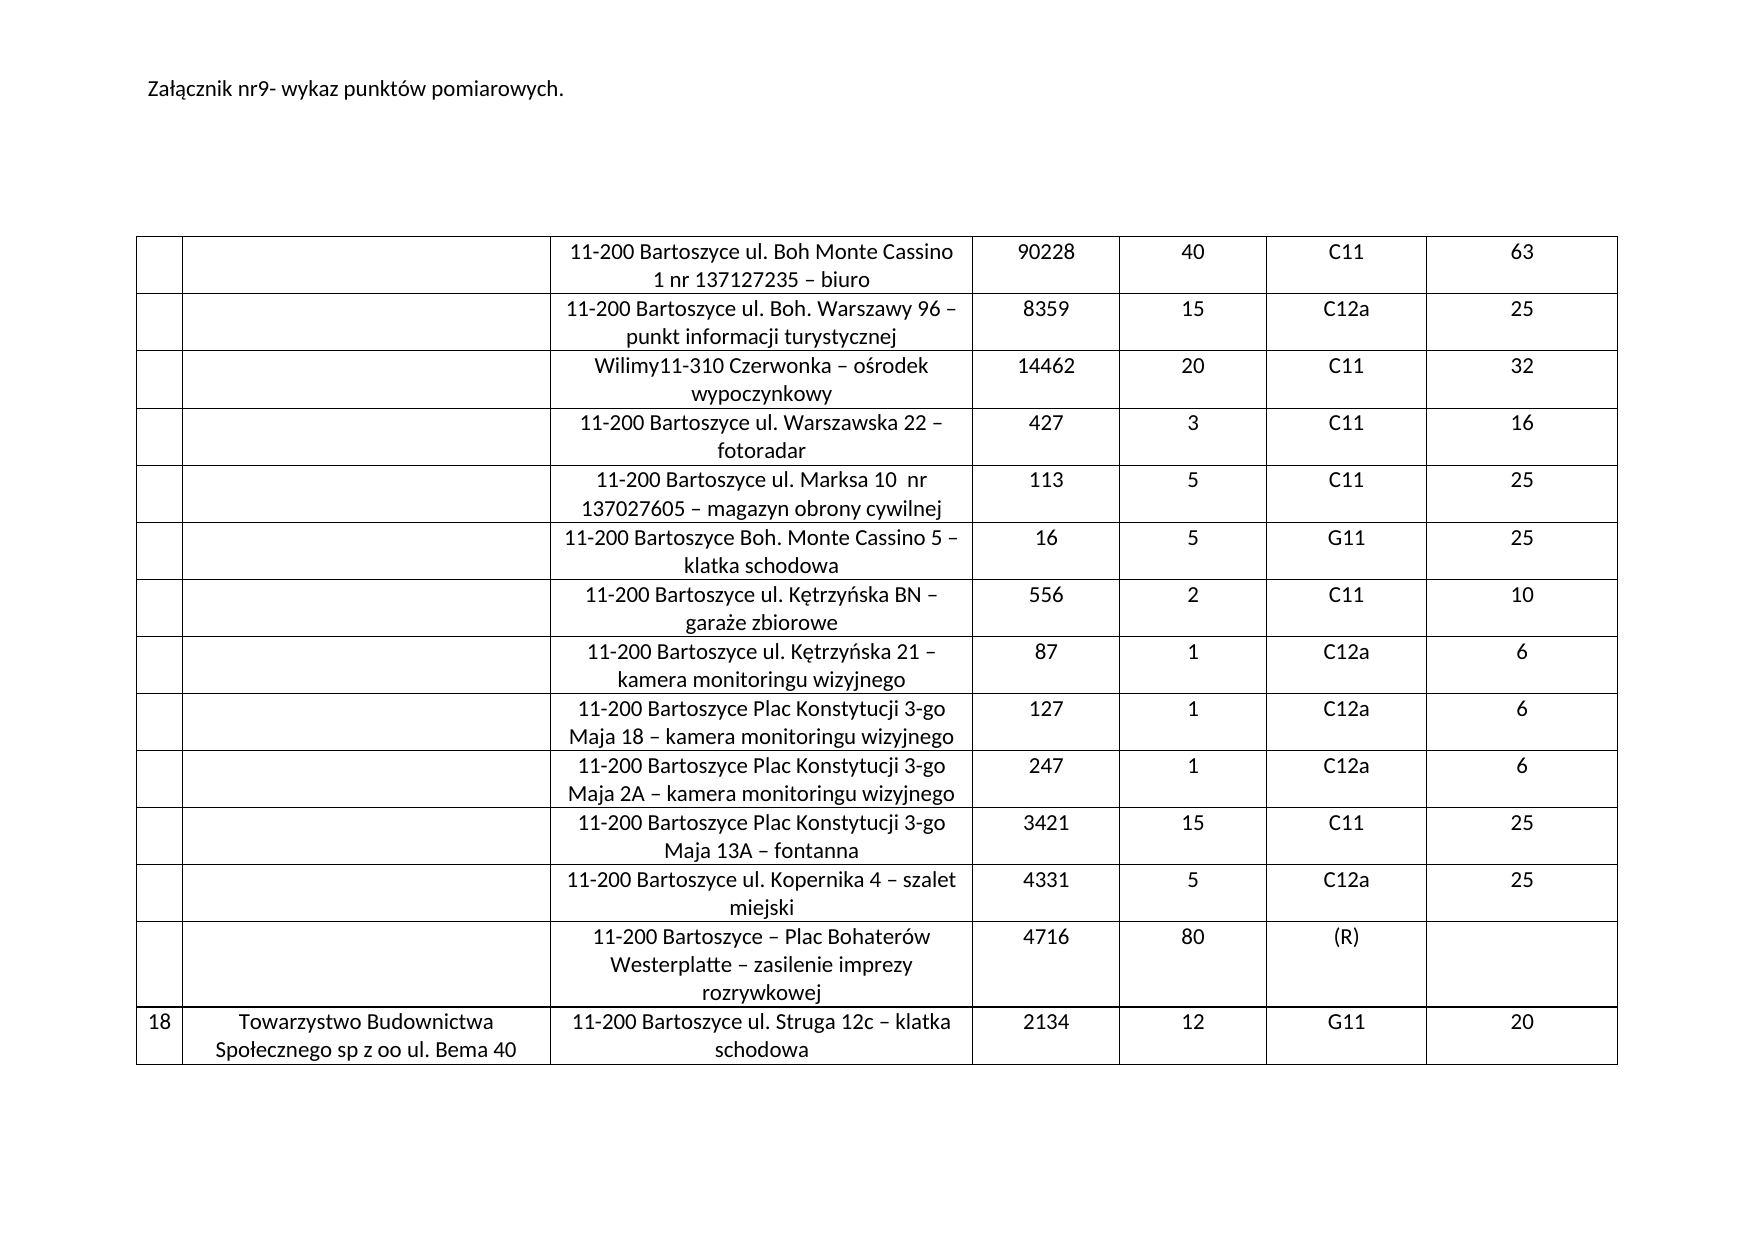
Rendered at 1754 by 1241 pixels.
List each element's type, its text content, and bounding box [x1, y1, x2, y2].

table_cell Towarzystwo Budownictwa Społecznego sp z oo ul. Bema 40 [183, 1008, 550, 1063]
table_cell C11 [1267, 409, 1426, 464]
table_cell [137, 694, 182, 750]
table_cell 1 [1120, 637, 1266, 693]
table_cell 18 [137, 1008, 182, 1063]
table_cell [183, 237, 550, 293]
table_cell 10 [1427, 580, 1617, 636]
table_cell 4716 [973, 922, 1119, 1006]
table_cell 1 [1120, 694, 1266, 750]
table_cell 80 [1120, 922, 1266, 1006]
table_cell [183, 808, 550, 864]
table_cell [137, 865, 182, 921]
table_cell 6 [1427, 694, 1617, 750]
table_cell 40 [1120, 237, 1266, 293]
table_cell 11-200 Bartoszyce ul. Boh Monte Cassino 1 nr 137127235 – biuro [551, 237, 972, 293]
table_cell (R) [1267, 922, 1426, 1006]
table_cell Wilimy11-310 Czerwonka – ośrodek wypoczynkowy [551, 351, 972, 407]
table_cell 63 [1427, 237, 1617, 293]
table_cell 11-200 Bartoszyce Boh. Monte Cassino 5 – klatka schodowa [551, 523, 972, 579]
table_cell [183, 694, 550, 750]
table_cell [1427, 922, 1617, 1006]
table_cell [137, 294, 182, 350]
table_cell [183, 865, 550, 921]
table_cell 5 [1120, 865, 1266, 921]
table_cell [183, 637, 550, 693]
table_cell 11-200 Bartoszyce ul. Marksa 10 nr 137027605 – magazyn obrony cywilnej [551, 466, 972, 522]
table_cell 3421 [973, 808, 1119, 864]
table_cell C11 [1267, 808, 1426, 864]
table_cell 11-200 Bartoszyce ul. Kętrzyńska 21 – kamera monitoringu wizyjnego [551, 637, 972, 693]
table_cell [137, 523, 182, 579]
table_cell [183, 294, 550, 350]
table_cell C12a [1267, 637, 1426, 693]
table_cell 247 [973, 751, 1119, 807]
table_cell 1 [1120, 751, 1266, 807]
table_cell [137, 637, 182, 693]
table_cell [183, 409, 550, 464]
table_cell 25 [1427, 808, 1617, 864]
table_cell 16 [1427, 409, 1617, 464]
table_cell 5 [1120, 523, 1266, 579]
table_cell 5 [1120, 466, 1266, 522]
table_cell 2 [1120, 580, 1266, 636]
table_cell [183, 922, 550, 1006]
table_cell 427 [973, 409, 1119, 464]
table_cell [137, 580, 182, 636]
table_cell [137, 922, 182, 1006]
table_cell 6 [1427, 637, 1617, 693]
table_cell 11-200 Bartoszyce ul. Kopernika 4 – szalet miejski [551, 865, 972, 921]
table_cell 6 [1427, 751, 1617, 807]
table_cell 113 [973, 466, 1119, 522]
table_cell G11 [1267, 1008, 1426, 1063]
table_cell 12 [1120, 1008, 1266, 1063]
table_cell 11-200 Bartoszyce ul. Kętrzyńska BN – garaże zbiorowe [551, 580, 972, 636]
table_cell C12a [1267, 694, 1426, 750]
table_cell 20 [1120, 351, 1266, 407]
table_cell 8359 [973, 294, 1119, 350]
table_cell [137, 409, 182, 464]
table_cell 556 [973, 580, 1119, 636]
table_cell G11 [1267, 523, 1426, 579]
table_cell 20 [1427, 1008, 1617, 1063]
table_cell 11-200 Bartoszyce – Plac Bohaterów Westerplatte – zasilenie imprezy rozrywkowej [551, 922, 972, 1006]
table_cell 11-200 Bartoszyce ul. Warszawska 22 –fotoradar [551, 409, 972, 464]
table_cell 87 [973, 637, 1119, 693]
table_cell [137, 751, 182, 807]
table_cell 90228 [973, 237, 1119, 293]
table_cell 11-200 Bartoszyce Plac Konstytucji 3-go Maja 18 – kamera monitoringu wizyjnego [551, 694, 972, 750]
table_cell 11-200 Bartoszyce Plac Konstytucji 3-go Maja 2A – kamera monitoringu wizyjnego [551, 751, 972, 807]
table_cell [183, 351, 550, 407]
table_cell 11-200 Bartoszyce ul. Struga 12c – klatka schodowa [551, 1008, 972, 1063]
table_cell [137, 808, 182, 864]
table_cell C11 [1267, 466, 1426, 522]
table_cell [183, 751, 550, 807]
table_cell 11-200 Bartoszyce Plac Konstytucji 3-go Maja 13A – fontanna [551, 808, 972, 864]
table_cell 32 [1427, 351, 1617, 407]
table_cell [183, 466, 550, 522]
table_cell C11 [1267, 580, 1426, 636]
table_cell C11 [1267, 237, 1426, 293]
table_cell 25 [1427, 523, 1617, 579]
table_cell 25 [1427, 865, 1617, 921]
table_cell C12a [1267, 751, 1426, 807]
table_cell 25 [1427, 294, 1617, 350]
table_cell 11-200 Bartoszyce ul. Boh. Warszawy 96 – punkt informacji turystycznej [551, 294, 972, 350]
table_cell 25 [1427, 466, 1617, 522]
table_cell [183, 523, 550, 579]
table_cell 15 [1120, 294, 1266, 350]
table_cell 16 [973, 523, 1119, 579]
table_cell 14462 [973, 351, 1119, 407]
table_cell 2134 [973, 1008, 1119, 1063]
table_cell [137, 351, 182, 407]
table_cell [137, 237, 182, 293]
table_cell [183, 580, 550, 636]
table_cell 4331 [973, 865, 1119, 921]
table_cell C12a [1267, 294, 1426, 350]
table_cell 15 [1120, 808, 1266, 864]
table_cell C11 [1267, 351, 1426, 407]
table_cell [137, 466, 182, 522]
table_cell 3 [1120, 409, 1266, 464]
table_cell C12a [1267, 865, 1426, 921]
table_cell 127 [973, 694, 1119, 750]
